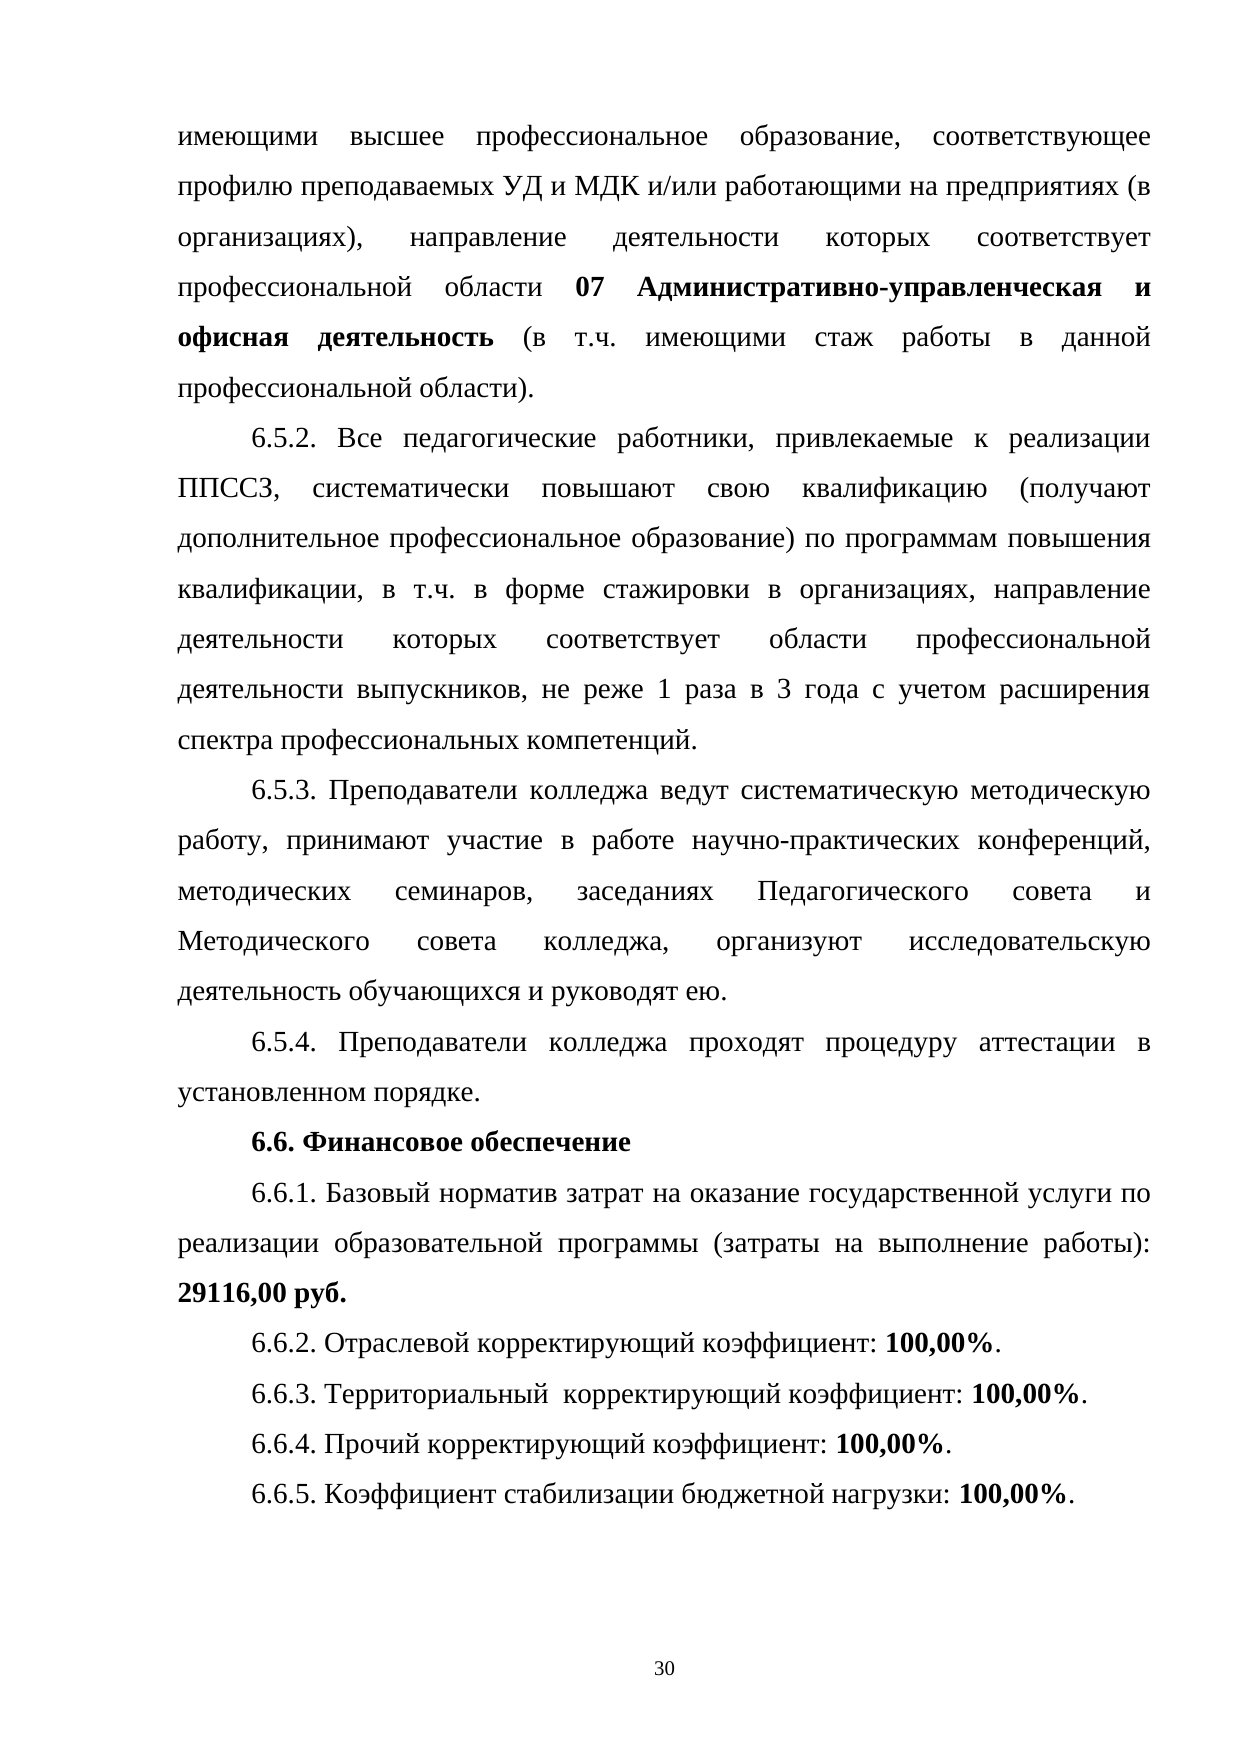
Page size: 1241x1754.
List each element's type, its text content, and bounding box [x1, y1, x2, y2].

text 6.6.2. Отраслевой корректирующий коэффициент: 100,00%. [177, 1326, 1152, 1359]
text 6.6. Финансовое обеспечение [177, 1124, 1152, 1158]
text 6.6.1. Базовый норматив затрат на оказание государственной услуги по реализации образовательной программы (затраты на выполнение работы): 29116,00 руб. [177, 1175, 1152, 1309]
text 6.5.3. Преподаватели колледжа ведут систематическую методическую работу, принимают участие в работе научно-практических конференций, методических семинаров, заседаниях Педагогического совета и Методического совета колледжа, организуют исследовательскую деятельность обучающихся и руководят ею. [177, 772, 1152, 1007]
text 6.6.3. Территориальный корректирующий коэффициент: 100,00%. [177, 1376, 1152, 1409]
text 6.6.5. Коэффициент стабилизации бюджетной нагрузки: 100,00%. [177, 1477, 1152, 1510]
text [177, 118, 1152, 403]
text 6.5.2. Все педагогические работники, привлекаемые к реализации ППССЗ, систематически повышают свою квалификацию (получают дополнительное профессиональное образование) по программам повышения квалификации, в т.ч. в форме стажировки в организациях, направление деятельности которых соответствует области профессиональной деятельности выпускников, не реже 1 раза в 3 года с учетом расширения спектра профессиональных компетенций. [177, 420, 1152, 755]
text 6.5.4. Преподаватели колледжа проходят процедуру аттестации в установленном порядке. [177, 1024, 1152, 1108]
text 6.6.4. Прочий корректирующий коэффициент: 100,00%. [177, 1426, 1152, 1460]
